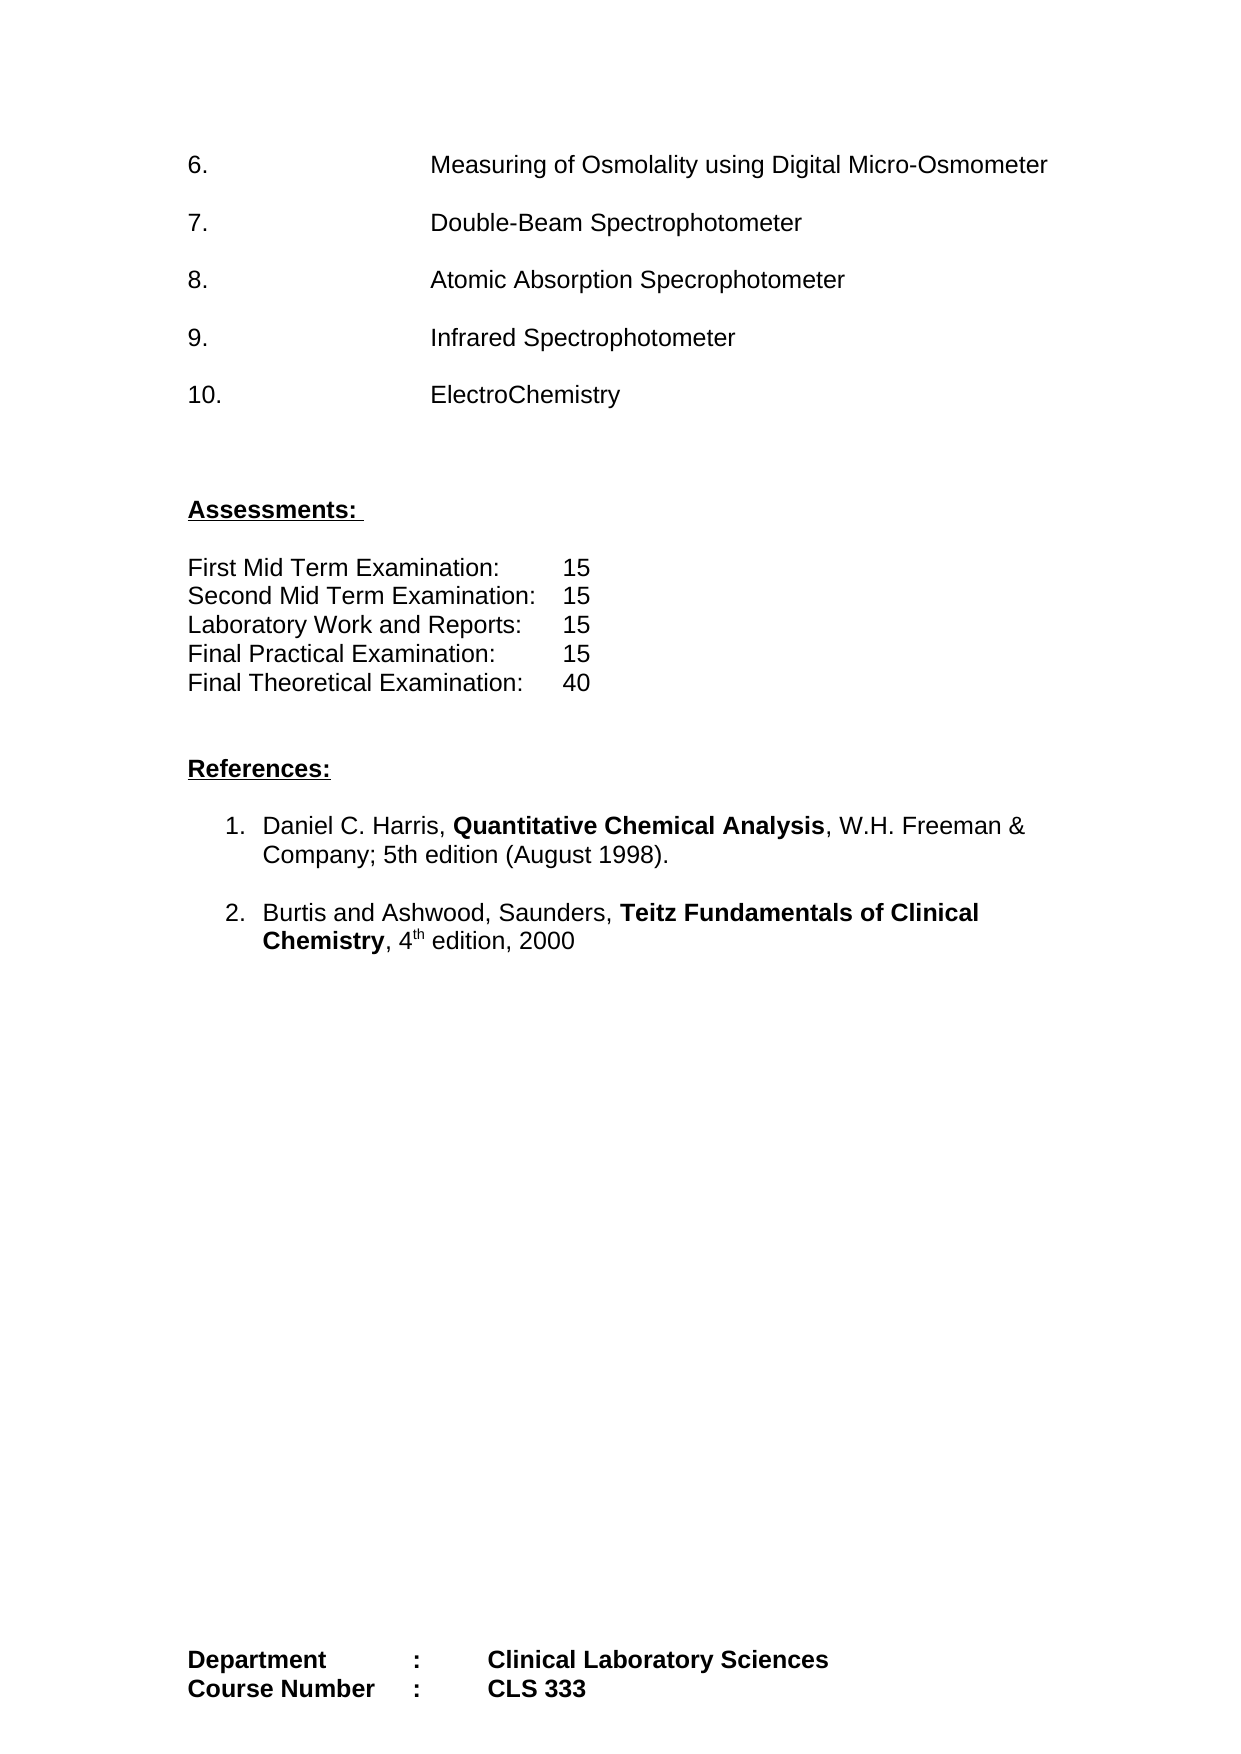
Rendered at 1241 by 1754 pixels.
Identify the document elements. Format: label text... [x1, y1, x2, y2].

text Final Theoretical Examination: 40 [187, 667, 1053, 696]
text 10. ElectroChemistry [187, 380, 1053, 409]
text References: [187, 754, 1053, 782]
list Burtis and Ashwood, Saunders, Teitz Fundamentals of Clinical Chemistry, 4th edition, 2000 [225, 897, 1053, 955]
list Daniel C. Harris, Quantitative Chemical Analysis, W.H. Freeman & Company; 5th edition (August 1998). [225, 811, 1053, 869]
text 9. Infrared Spectrophotometer [187, 322, 1053, 351]
text Department : Clinical Laboratory Sciences [187, 1645, 1053, 1674]
text 6. Measuring of Osmolality using Digital Micro-Osmometer [187, 150, 1053, 179]
text Course Number : CLS 333 [187, 1674, 1053, 1702]
text First Mid Term Examination: 15 [187, 552, 1053, 581]
text Laboratory Work and Reports: 15 [187, 610, 1053, 639]
text 8. Atomic Absorption Specrophotometer [187, 265, 1053, 294]
text Assessments: [187, 495, 1053, 524]
text 7. Double-Beam Spectrophotometer [187, 207, 1053, 236]
text Final Practical Examination: 15 [187, 639, 1053, 667]
text Second Mid Term Examination: 15 [187, 581, 1053, 610]
